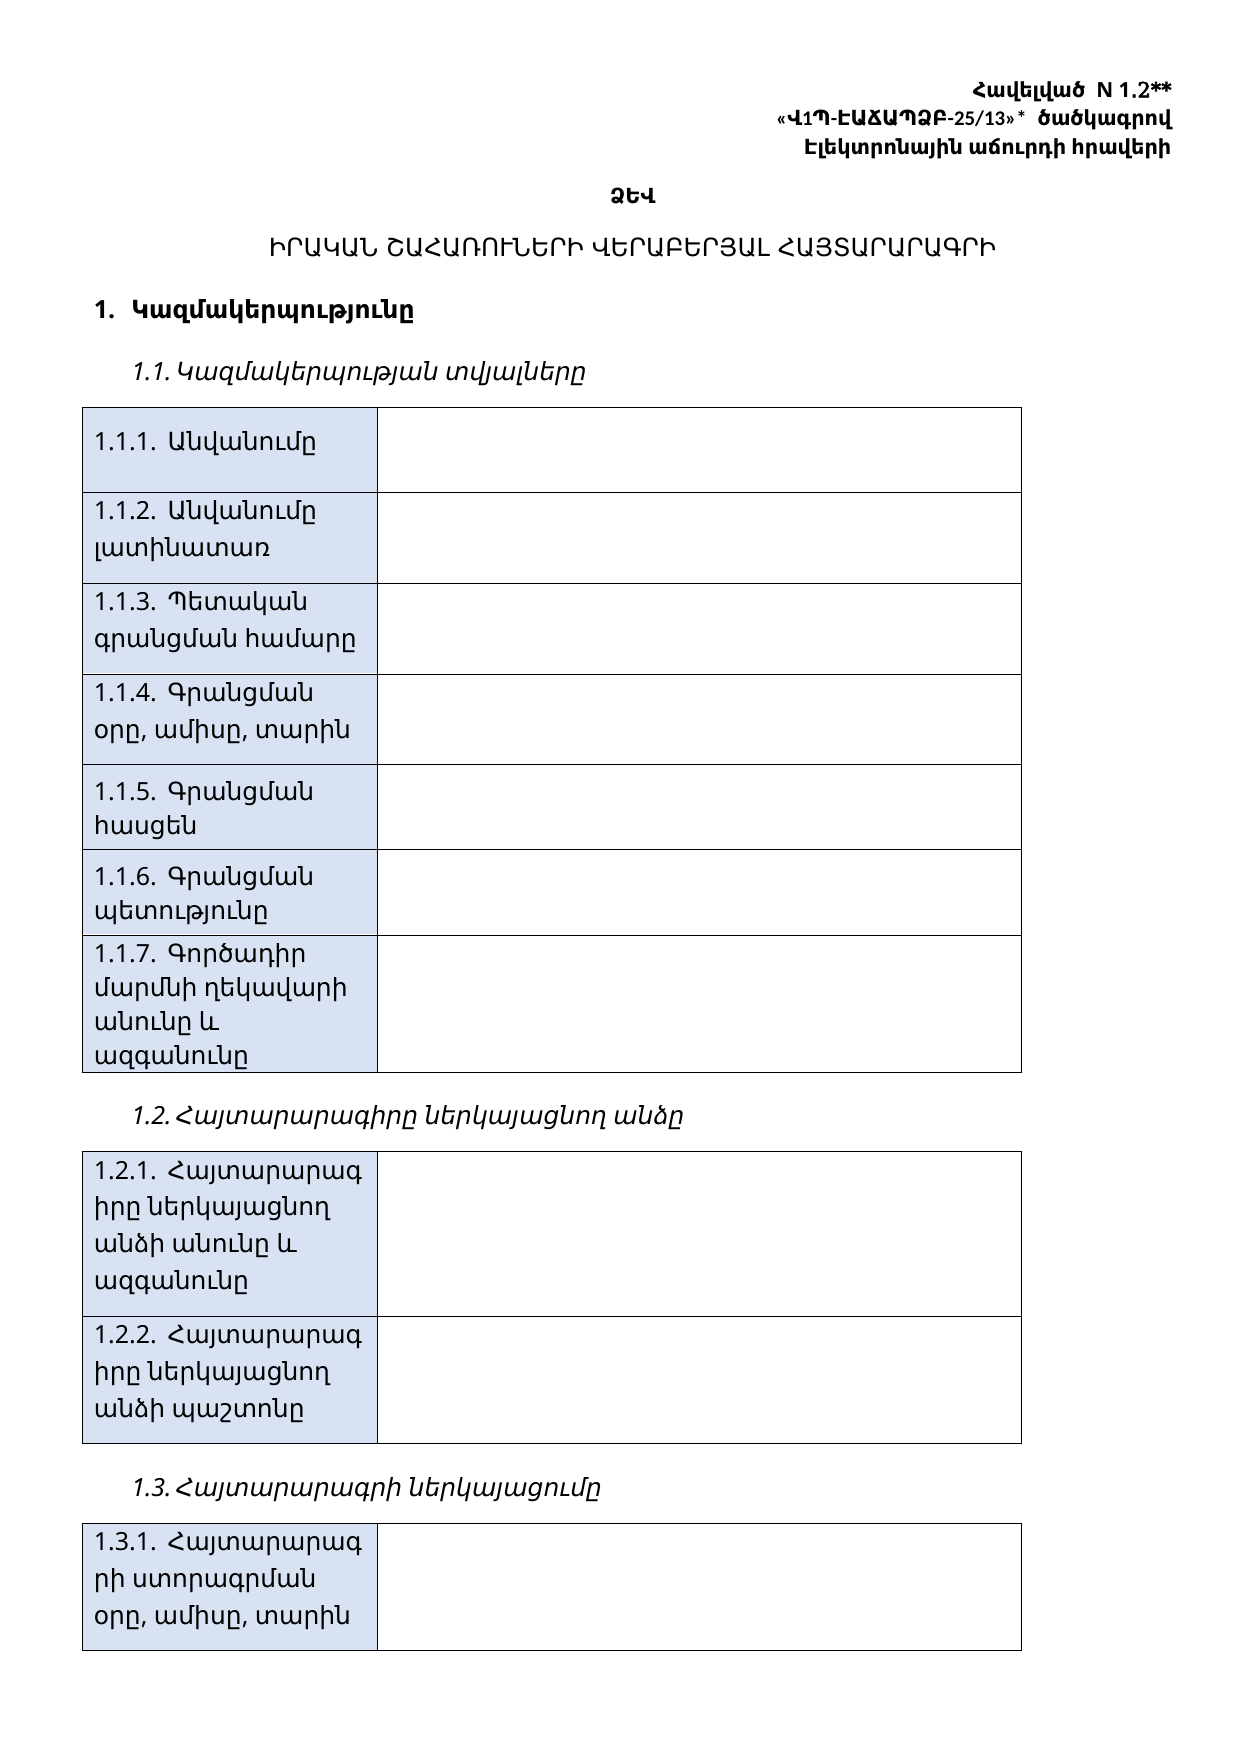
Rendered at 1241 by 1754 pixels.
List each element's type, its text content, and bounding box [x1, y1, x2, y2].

table_header Հայտարարագիրը ներկայացնող անձի անունը և ազգանունը [83, 1152, 377, 1316]
table_cell [378, 584, 1021, 673]
list Կազմակերպության տվյալները [131, 353, 1171, 387]
table_cell [378, 765, 1021, 849]
table_header [378, 408, 1021, 492]
table_cell Գրանցման օրը, ամիսը, տարին [83, 675, 377, 764]
table_cell Պետական գրանցման համարը [83, 584, 377, 673]
table_cell Գրանցման պետությունը [83, 850, 377, 934]
table_cell [378, 850, 1021, 934]
table_header [378, 1152, 1021, 1316]
table_cell [378, 493, 1021, 583]
text «Վ1Պ-ԷԱՃԱՊՁԲ-25/13»* ծածկագրով [94, 103, 1171, 132]
table_cell [378, 675, 1021, 764]
table_cell Անվանումը լատինատառ [83, 493, 377, 583]
list Կազմակերպությունը [94, 291, 1171, 326]
list Հայտարարագրի ներկայացումը [131, 1469, 1171, 1503]
text ՁԵՎ [94, 184, 1171, 209]
table_header Հայտարարագրի ստորագրման օրը, ամիսը, տարին [83, 1524, 377, 1650]
text ԻՐԱԿԱՆ ՇԱՀԱՌՈՒՆԵՐԻ ՎԵՐԱԲԵՐՅԱԼ ՀԱՅՏԱՐԱՐԱԳՐԻ [94, 233, 1171, 262]
table_cell Գրանցման հասցեն [83, 765, 377, 849]
table_cell Գործադիր մարմնի ղեկավարի անունը և ազգանունը [83, 936, 377, 1072]
list Հայտարարագիրը ներկայացնող անձը [131, 1098, 1171, 1132]
table_header [378, 1524, 1021, 1650]
table_header Անվանումը [83, 408, 377, 492]
table_cell [378, 1317, 1021, 1443]
text Հավելված N 1․2** [94, 75, 1171, 103]
text Էլեկտրոնային աճուրդի հրավերի [94, 132, 1171, 160]
table_cell [378, 936, 1021, 1072]
table_cell Հայտարարագիրը ներկայացնող անձի պաշտոնը [83, 1317, 377, 1443]
